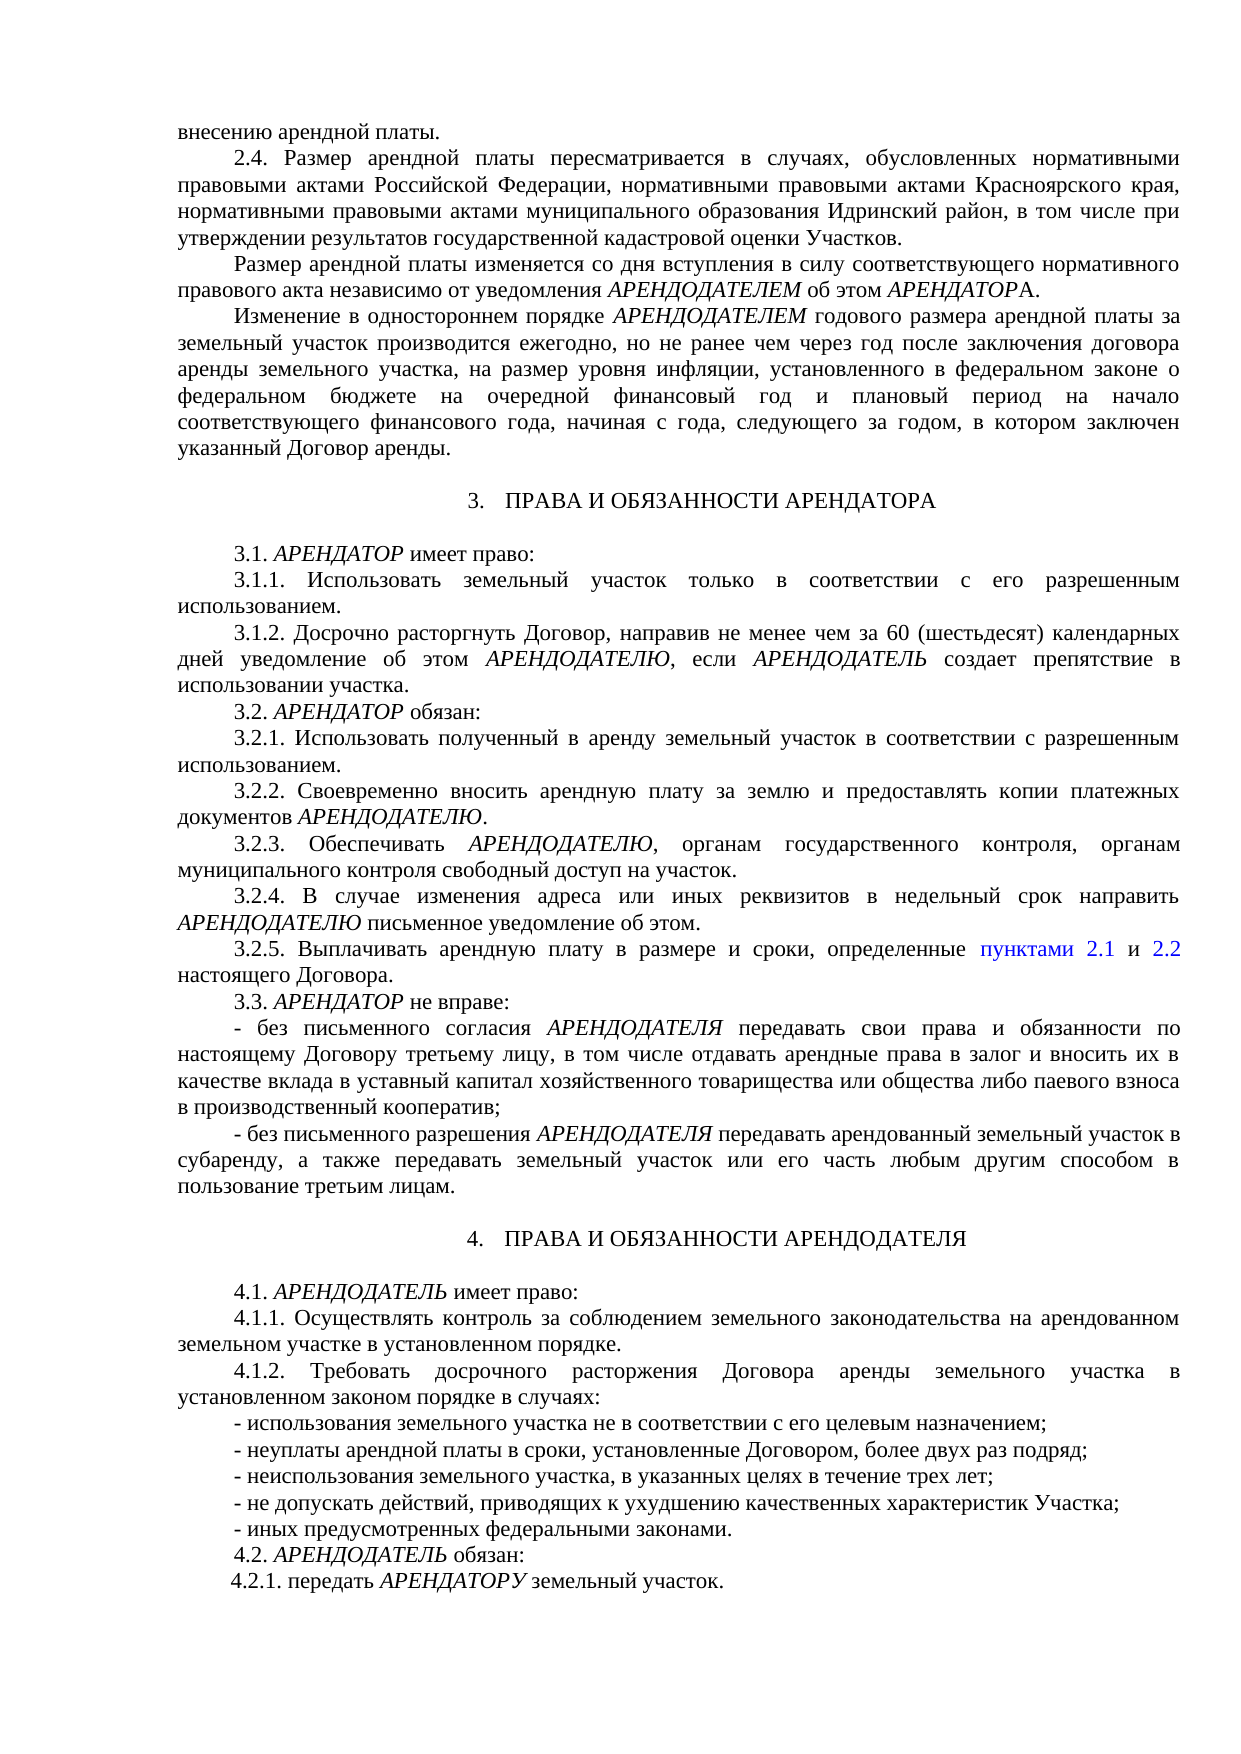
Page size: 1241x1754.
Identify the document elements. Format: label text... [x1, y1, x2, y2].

text 3.1.1. Использовать земельный участок только в соответствии с его разрешенным использованием. [177, 566, 1181, 619]
text 3.2.5. Выплачивать арендную плату в размере и сроки, определенные пунктами 2.1 и 2.2 настоящего Договора. [177, 935, 1181, 988]
text 3.2.1. Использовать полученный в аренду земельный участок в соответствии с разрешенным использованием. [177, 724, 1181, 777]
text 3.2.4. В случае изменения адреса или иных реквизитов в недельный срок направить АРЕНДОДАТЕЛЮ письменное уведомление об этом. [177, 882, 1181, 935]
text 4.2. АРЕНДОДАТЕЛЬ обязан: [177, 1541, 1181, 1568]
text 3.2. АРЕНДАТОР обязан: [177, 698, 1181, 724]
text 3.1. АРЕНДАТОР имеет право: [177, 540, 1181, 566]
text 4.2.1. передать АРЕНДАТОРУ земельный участок. [230, 1568, 1181, 1594]
text - без письменного согласия АРЕНДОДАТЕЛЯ передавать свои права и обязанности по настоящему Договору третьему лицу, в том числе отдавать арендные права в залог и вносить их в качестве вклада в уставный капитал хозяйственного товарищества или общества либо паевого взноса в производственный кооператив; [177, 1014, 1181, 1119]
text 3.2.3. Обеспечивать АРЕНДОДАТЕЛЮ, органам государственного контроля, органам муниципального контроля свободный доступ на участок. [177, 830, 1181, 882]
text - использования земельного участка не в соответствии с его целевым назначением; [177, 1409, 1181, 1436]
text 3.1.2. Досрочно расторгнуть Договор, направив не менее чем за 60 (шестьдесят) календарных дней уведомление об этом АРЕНДОДАТЕЛЮ, если АРЕНДОДАТЕЛЬ создает препятствие в использовании участка. [177, 619, 1181, 698]
list ПРАВА И ОБЯЗАННОСТИ АРЕНДОДАТЕЛЯ [252, 1225, 1181, 1251]
text 4.1.2. Требовать досрочного расторжения Договора аренды земельного участка в установленном законом порядке в случаях: [177, 1357, 1181, 1409]
text - не допускать действий, приводящих к ухудшению качественных характеристик Участка; [177, 1488, 1181, 1515]
list ПРАВА И ОБЯЗАННОСТИ АРЕНДАТОРА [252, 487, 1152, 513]
text 4.1. АРЕНДОДАТЕЛЬ имеет право: [177, 1278, 1181, 1304]
text 4.1.1. Осуществлять контроль за соблюдением земельного законодательства на арендованном земельном участке в установленном порядке. [177, 1304, 1181, 1357]
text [177, 118, 1181, 144]
text - без письменного разрешения АРЕНДОДАТЕЛЯ передавать арендованный земельный участок в субаренду, а также передавать земельный участок или его часть любым другим способом в пользование третьим лицам. [177, 1119, 1181, 1199]
text 3.2.2. Своевременно вносить арендную плату за землю и предоставлять копии платежных документов АРЕНДОДАТЕЛЮ. [177, 777, 1181, 830]
text Размер арендной платы изменяется со дня вступления в силу соответствующего нормативного правового акта независимо от уведомления АРЕНДОДАТЕЛЕМ об этом АРЕНДАТОРА. [177, 250, 1181, 303]
text - иных предусмотренных федеральными законами. [177, 1515, 1181, 1541]
text Изменение в одностороннем порядке АРЕНДОДАТЕЛЕМ годового размера арендной платы за земельный участок производится ежегодно, но не ранее чем через год после заключения договора аренды земельного участка, на размер уровня инфляции, установленного в федеральном законе о федеральном бюджете на очередной финансовый год и плановый период на начало соответствующего финансового года, начиная с года, следующего за годом, в котором заключен указанный Договор аренды. [177, 303, 1181, 461]
text 3.3. АРЕНДАТОР не вправе: [177, 988, 1181, 1014]
text 2.4. Размер арендной платы пересматривается в случаях, обусловленных нормативными правовыми актами Российской Федерации, нормативными правовыми актами Красноярского края, нормативными правовыми актами муниципального образования Идринский район, в том числе при утверждении результатов государственной кадастровой оценки Участков. [177, 144, 1181, 250]
text - неиспользования земельного участка, в указанных целях в течение трех лет; [177, 1462, 1181, 1488]
text - неуплаты арендной платы в сроки, установленные Договором, более двух раз подряд; [177, 1436, 1181, 1462]
